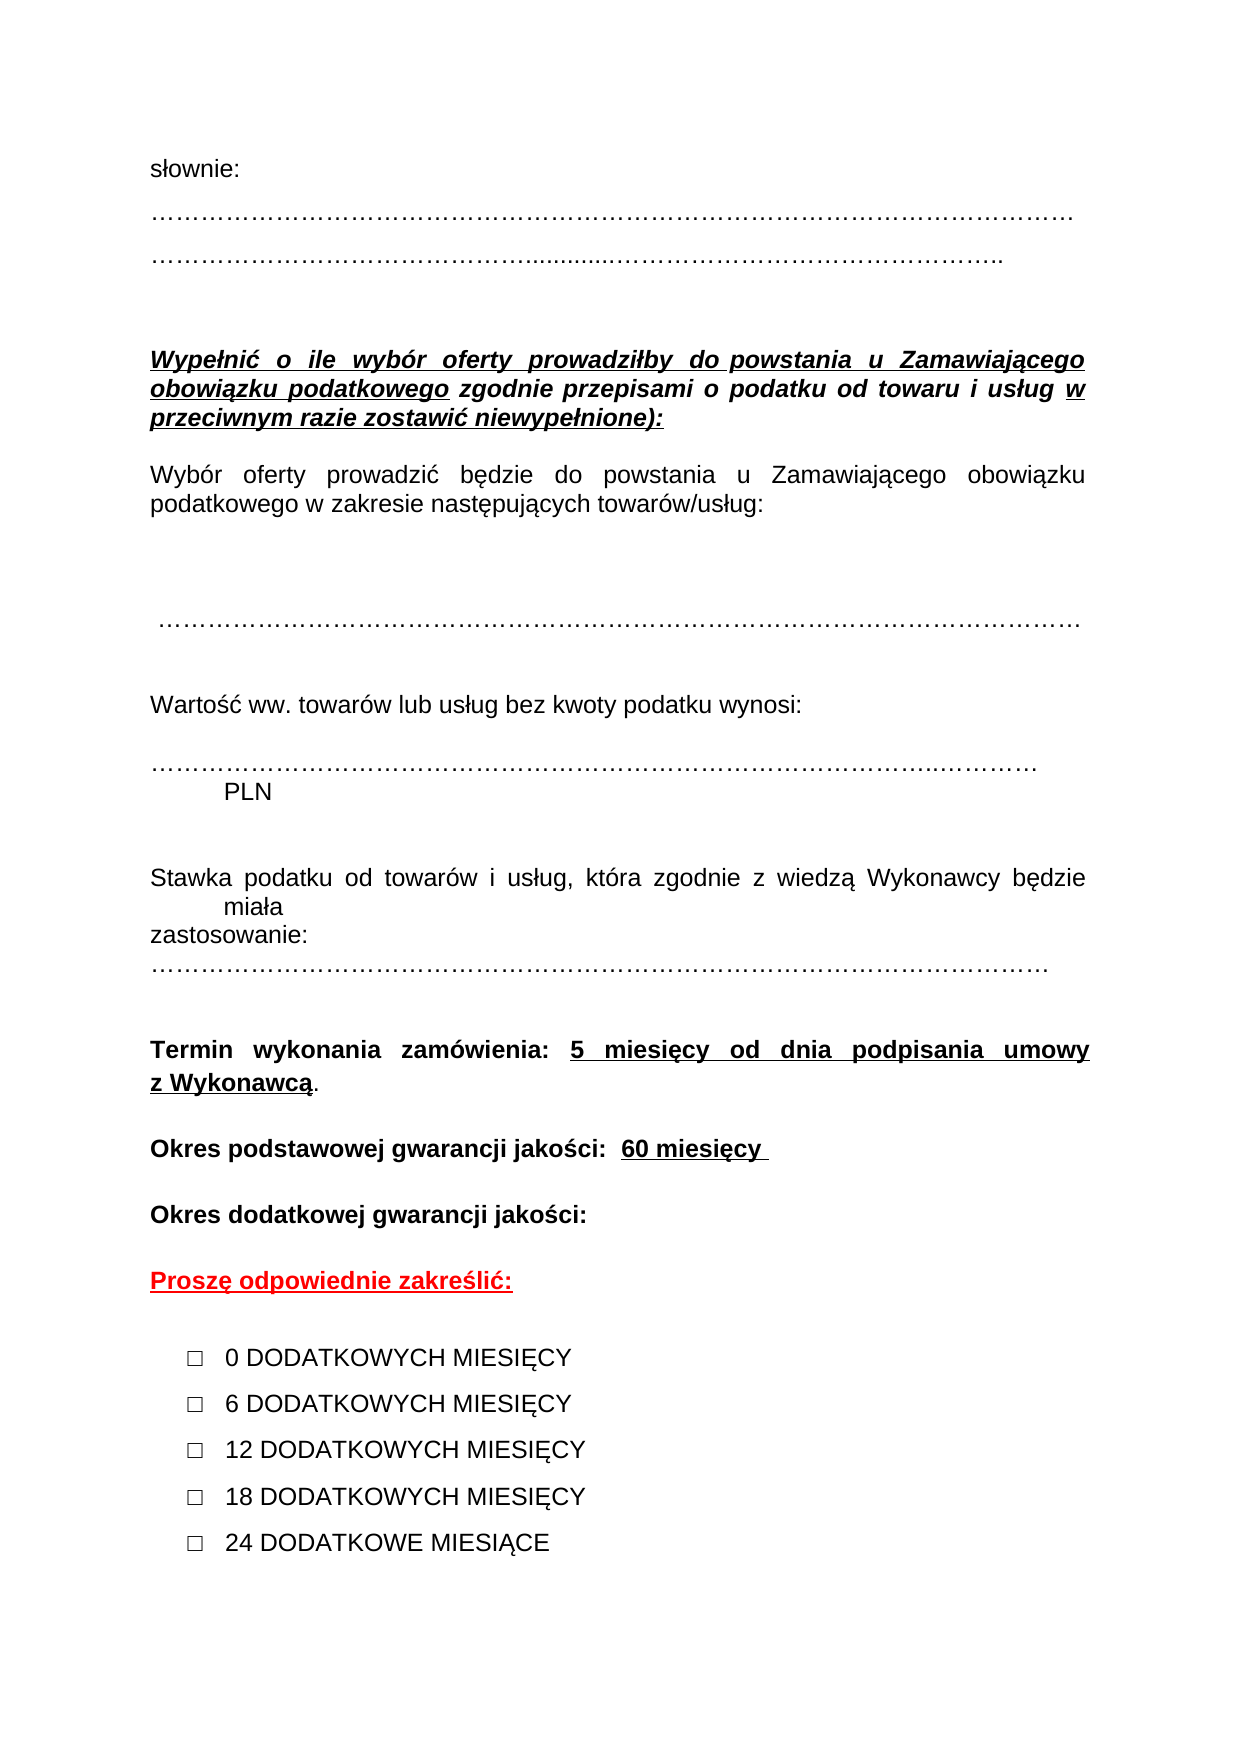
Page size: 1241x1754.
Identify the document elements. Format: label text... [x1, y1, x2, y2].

text słownie:………………………………………………………………………………………………………………………………………….............……………………………………….. [150, 154, 1090, 269]
text Wybór oferty prowadzić będzie do powstania u Zamawiającego obowiązku podatkowego w zakresie następujących towarów/usług: [150, 460, 1087, 518]
text ………………………………………………………………………………………………… [150, 604, 1087, 633]
text …………………………………………………………………………………..…………PLN [150, 748, 1087, 805]
list 0 DODATKOWYCH MIESIĘCY [187, 1342, 1090, 1373]
list 24 DODATKOWE MIESIĄCE [187, 1528, 1090, 1559]
list 18 DODATKOWYCH MIESIĘCY [187, 1482, 1090, 1512]
text Stawka podatku od towarów i usług, która zgodnie z wiedzą Wykonawcy będzie miała [150, 863, 1087, 920]
list 12 DODATKOWYCH MIESIĘCY [187, 1435, 1090, 1466]
text zastosowanie: [150, 920, 1087, 949]
text Okres podstawowej gwarancji jakości: 60 miesięcy [150, 1134, 1090, 1163]
text Termin wykonania zamówienia: 5 miesięcy od dnia podpisania umowy z Wykonawcą. [150, 1035, 1090, 1097]
text Okres dodatkowej gwarancji jakości: [150, 1200, 1090, 1229]
text Wartość ww. towarów lub usług bez kwoty podatku wynosi: [150, 690, 1087, 719]
list 6 DODATKOWYCH MIESIĘCY [187, 1389, 1090, 1420]
text Proszę odpowiednie zakreślić: [150, 1266, 1090, 1295]
text ……………………………………………………………………………………………… [150, 949, 1087, 978]
text Wypełnić o ile wybór oferty prowadziłby do powstania u Zamawiającego obowiązku podatkowego zgodnie przepisami o podatku od towaru i usług w przeciwnym razie zostawić niewypełnione): [150, 345, 1087, 431]
